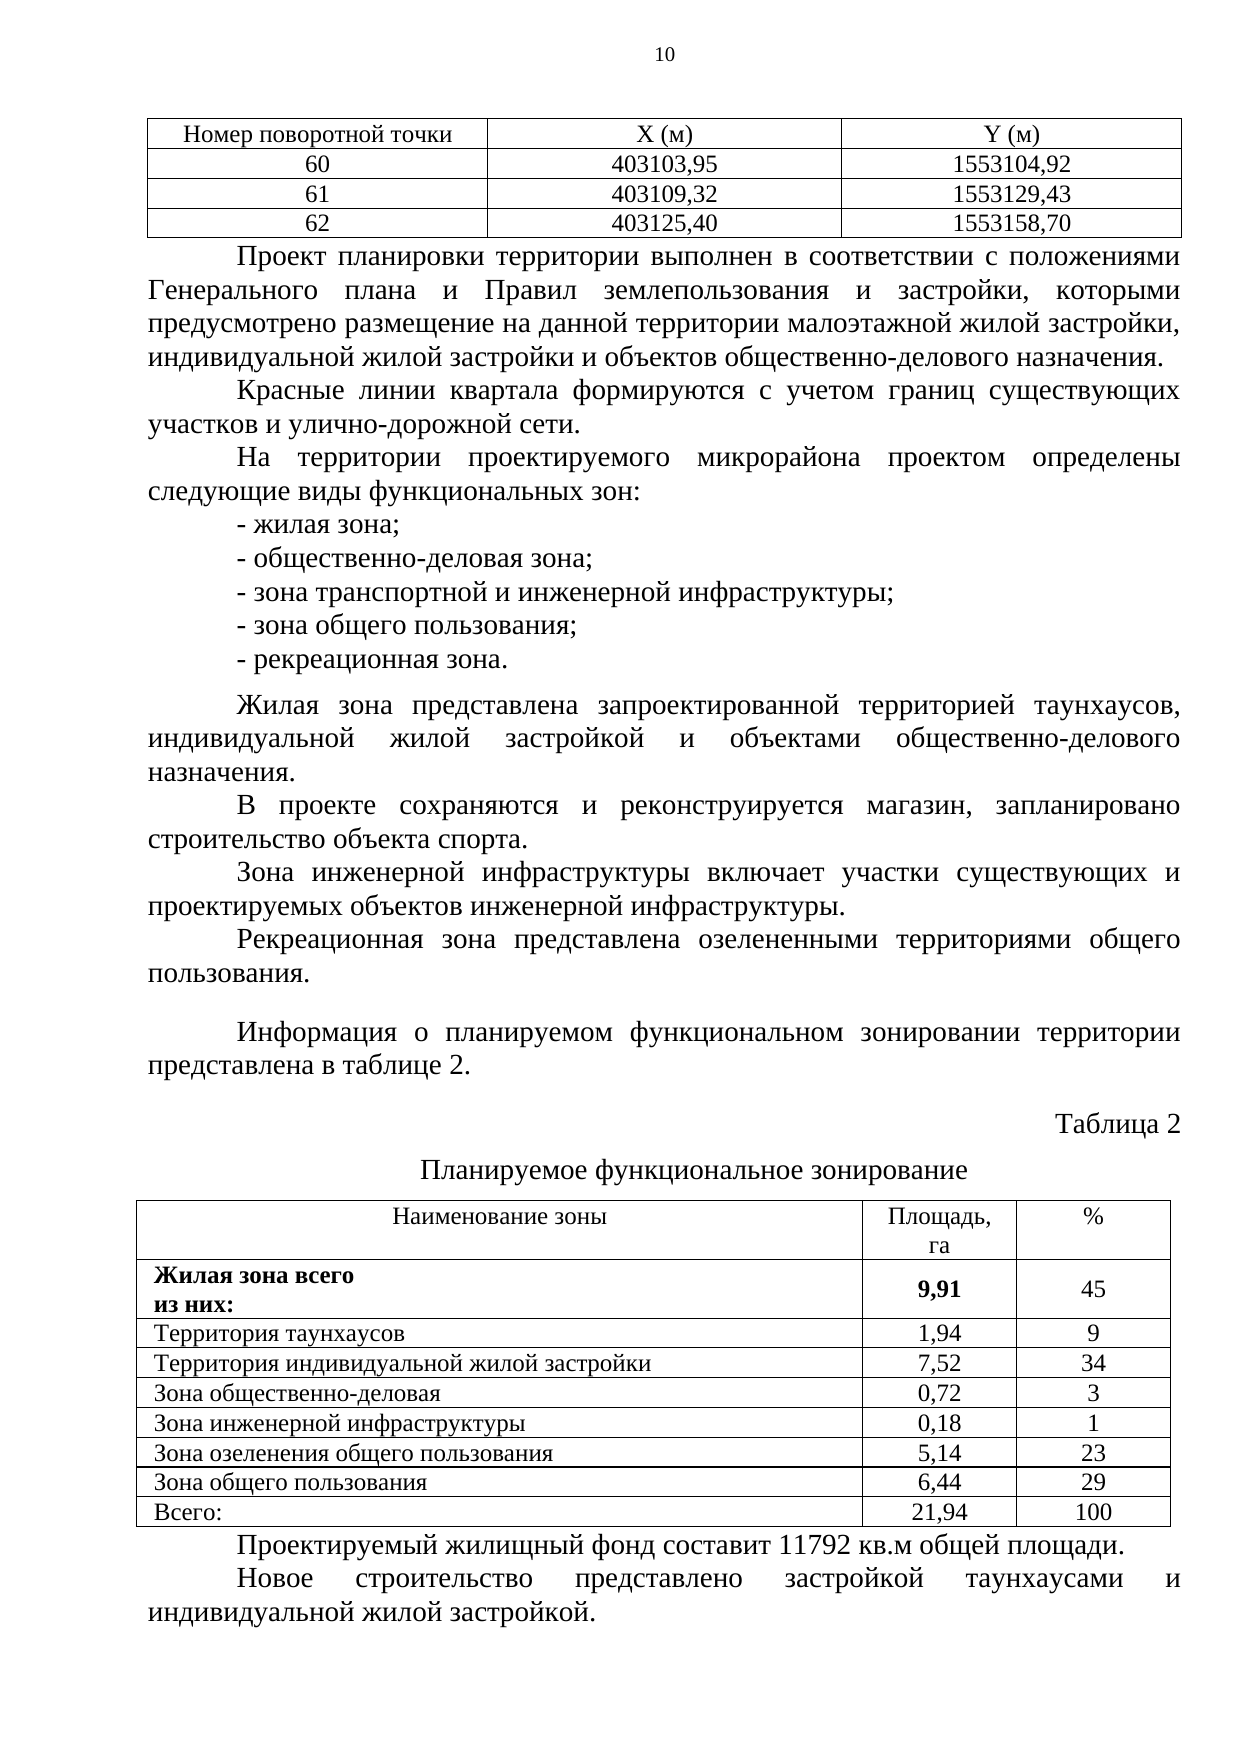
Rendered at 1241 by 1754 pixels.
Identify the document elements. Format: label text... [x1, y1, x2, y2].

table_cell 6,44 [863, 1468, 1016, 1496]
text - жилая зона; [148, 507, 1181, 540]
table_cell 0,72 [863, 1378, 1016, 1407]
table_header Наименование зоны [137, 1201, 862, 1259]
text - зона общего пользования; [148, 607, 1181, 641]
table_cell 1553104,92 [842, 149, 1181, 178]
text Проектируемый жилищный фонд составит 11792 кв.м общей площади. [148, 1527, 1181, 1561]
table_cell 61 [148, 179, 487, 207]
text Таблица 2 [354, 1106, 1181, 1139]
table_cell 403125,40 [488, 209, 841, 237]
text - рекреационная зона. [148, 641, 1181, 674]
table_cell 34 [1017, 1348, 1170, 1377]
text - зона транспортной и инженерной инфраструктуры; [148, 574, 1181, 607]
table_header X (м) [488, 119, 841, 148]
table_header % [1017, 1201, 1170, 1259]
table_cell 100 [1017, 1497, 1170, 1526]
text Красные линии квартала формируются с учетом границ существующих участков и улично-дорожной сети. [148, 372, 1181, 439]
table_cell 23 [1017, 1438, 1170, 1466]
table_cell 45 [1017, 1260, 1170, 1317]
table_cell 403103,95 [488, 149, 841, 178]
table_header Номер поворотной точки [148, 119, 487, 148]
table_cell 7,52 [863, 1348, 1016, 1377]
table_cell Зона озеленения общего пользования [137, 1438, 862, 1466]
table_cell 62 [148, 209, 487, 237]
table_cell Всего: [137, 1497, 862, 1526]
table_cell Зона общественно-деловая [137, 1378, 862, 1407]
table_cell 9 [1017, 1319, 1170, 1347]
table_cell 21,94 [863, 1497, 1016, 1526]
table_cell 1553129,43 [842, 179, 1181, 207]
table_cell 60 [148, 149, 487, 178]
text Рекреационная зона представлена озелененными территориями общего пользования. [148, 922, 1181, 989]
table_cell 3 [1017, 1378, 1170, 1407]
table_cell Жилая зона всего из них: [137, 1260, 862, 1317]
text Жилая зона представлена запроектированной территорией таунхаусов, индивидуальной жилой застройкой и объектами общественно-делового назначения. [148, 687, 1181, 787]
table_cell 29 [1017, 1468, 1170, 1496]
table_cell 1,94 [863, 1319, 1016, 1347]
table_cell 9,91 [863, 1260, 1016, 1317]
table_cell Зона инженерной инфраструктуры [137, 1408, 862, 1437]
table_cell 1553158,70 [842, 209, 1181, 237]
text В проекте сохраняются и реконструируется магазин, запланировано строительство объекта спорта. [148, 787, 1181, 854]
text Информация о планируемом функциональном зонировании территории представлена в таблице 2. [148, 1014, 1181, 1081]
table_cell Территория таунхаусов [137, 1319, 862, 1347]
text Планируемое функциональное зонирование [148, 1152, 1181, 1185]
table_cell 0,18 [863, 1408, 1016, 1437]
text Зона инженерной инфраструктуры включает участки существующих и проектируемых объектов инженерной инфраструктуры. [148, 854, 1181, 922]
table_cell Территория индивидуальной жилой застройки [137, 1348, 862, 1377]
text - общественно-деловая зона; [148, 540, 1181, 574]
text Проект планировки территории выполнен в соответствии с положениями Генерального плана и Правил землепользования и застройки, которыми предусмотрено размещение на данной территории малоэтажной жилой застройки, индивидуальной жилой застройки и объектов общественно-делового назначения. [148, 238, 1181, 372]
table_cell 5,14 [863, 1438, 1016, 1466]
text Новое строительство представлено застройкой таунхаусами и индивидуальной жилой застройкой. [148, 1561, 1181, 1628]
table_cell Зона общего пользования [137, 1468, 862, 1496]
text На территории проектируемого микрорайона проектом определены следующие виды функциональных зон: [148, 439, 1181, 507]
table_header Y (м) [842, 119, 1181, 148]
table_header Площадь, га [863, 1201, 1016, 1259]
table_cell 403109,32 [488, 179, 841, 207]
table_cell 1 [1017, 1408, 1170, 1437]
